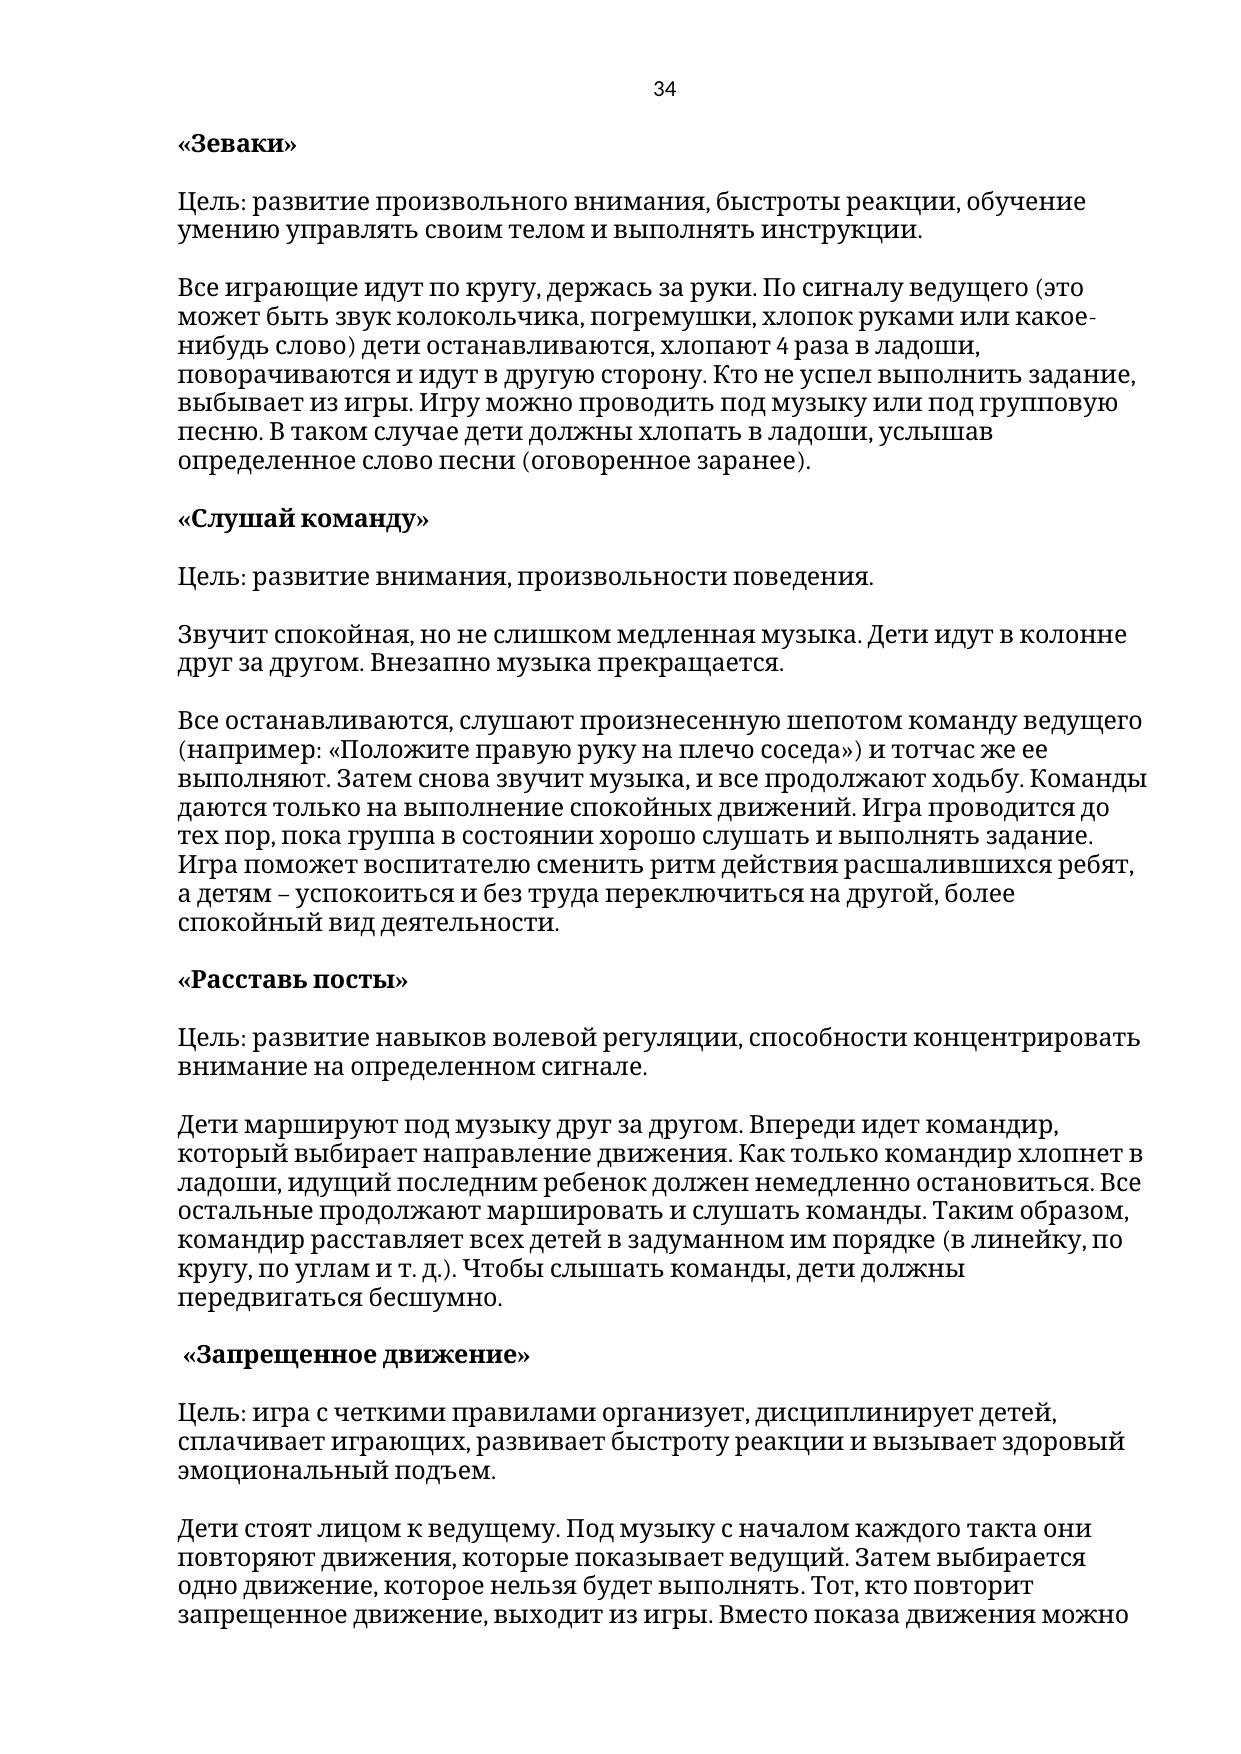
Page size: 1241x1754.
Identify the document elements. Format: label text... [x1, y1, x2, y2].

text Звучит спокойная, но не слишком медленная музыка. Дети идут в колонне друг за другом. Внезапно музыка прекращается. [177, 621, 1152, 678]
text Цель: развитие внимания, произвольности поведения. [177, 563, 1152, 591]
text Цель: развитие навыков волевой регуляции, способности концентрировать внимание на определенном сигнале. [177, 1024, 1152, 1082]
text «Запрещенное движение» [177, 1341, 1152, 1370]
text «Слушай команду» [177, 505, 1152, 533]
text Цель: развитие произвольного внимания, быстроты реакции, обучение умению управлять своим телом и выполнять инструкции. [177, 188, 1152, 245]
text Все останавливаются, слушают произнесенную шепотом команду ведущего (например: «Положите правую руку на плечо соседа») и тотчас же ее выполняют. Затем снова звучит музыка, и все продолжают ходьбу. Команды даются только на выполнение спокойных движений. Игра проводится до тех пор, пока группа в состоянии хорошо слушать и выполнять задание. Игра поможет воспитателю сменить ритм действия расшалившихся ребят, а детям – успокоиться и без труда переключиться на другой, более спокойный вид деятельности. [177, 707, 1152, 937]
text «Расставь посты» [177, 966, 1152, 995]
text Все играющие идут по кругу, держась за руки. По сигналу ведущего (это может быть звук колокольчика, погремушки, хлопок руками или какое-нибудь слово) дети останавливаются, хлопают 4 раза в ладоши, поворачиваются и идут в другую сторону. Кто не успел выполнить задание, выбывает из игры. Игру можно проводить под музыку или под групповую песню. В таком случае дети должны хлопать в ладоши, услышав определенное слово песни (оговоренное заранее). [177, 274, 1152, 476]
text Дети маршируют под музыку друг за другом. Впереди идет командир, который выбирает направление движения. Как только командир хлопнет в ладоши, идущий последним ребенок должен немедленно остановиться. Все остальные продолжают маршировать и слушать команды. Таким образом, командир расставляет всех детей в задуманном им порядке (в линейку, по кругу, по углам и т. д.). Чтобы слышать команды, дети должны передвигаться бесшумно. [177, 1111, 1152, 1312]
text Цель: игра с четкими правилами организует, дисциплинирует детей, сплачивает играющих, развивает быстроту реакции и вызывает здоровый эмоциональный подъем. [177, 1399, 1152, 1486]
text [177, 1515, 1152, 1630]
text «Зеваки» [177, 130, 1152, 158]
